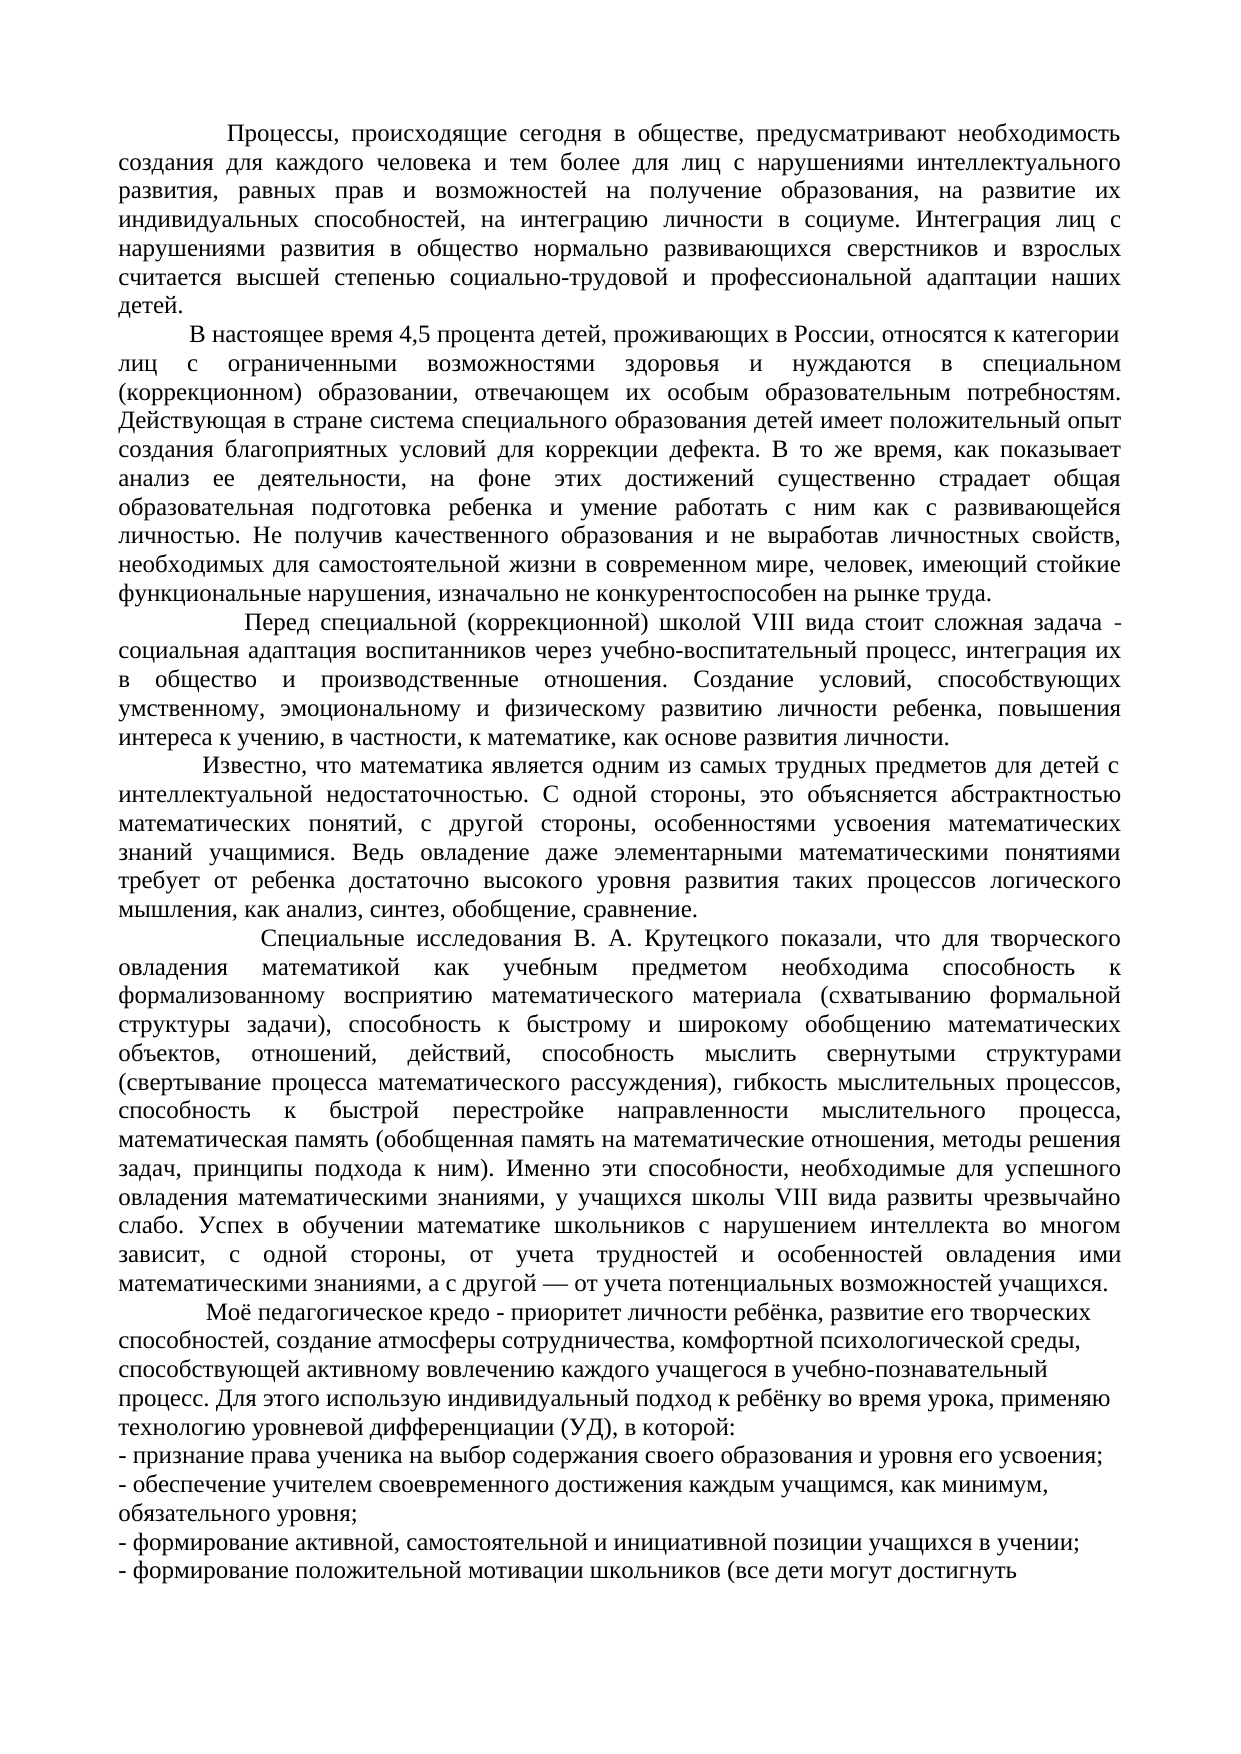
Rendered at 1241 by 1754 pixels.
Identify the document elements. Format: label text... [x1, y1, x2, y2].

text Специальные исследования В. А. Крутецкого показали, что для творческого овладения математикой как учебным предметом необходима способность к формализованному восприятию математического материала (схватыванию формальной структуры задачи), способность к быстрому и широкому обобщению математических объектов, отношений, действий, способность мыслить свернутыми структурами (свертывание процесса математического рассуждения), гибкость мыслительных процессов, способность к быстрой перестройке направленности мыслительного процесса, математическая память (обобщенная память на математические отношения, методы решения задач, принципы подхода к ним). Именно эти способности, необходимые для успешного овладения математическими знаниями, у учащихся школы VIII вида развиты чрезвычайно слабо. Успех в обучении математике школьников с нарушением интеллекта во многом зависит, с одной стороны, от учета трудностей и особенностей овладения ими математическими знаниями, а с другой — от учета потенциальных возможностей учащихся. [118, 923, 1122, 1297]
text Процессы, происходящие сегодня в обществе, предусматривают необходимость создания для каждого человека и тем более для лиц с нарушениями интеллектуального развития, равных прав и возможностей на получение образования, на развитие их индивидуальных способностей, на интеграцию личности в социуме. Интеграция лиц с нарушениями развития в общество нормально развивающихся сверстников и взрослых считается высшей степенью социально-трудовой и профессиональной адаптации наших детей. [118, 118, 1122, 319]
text Перед специальной (коррекционной) школой VIII вида стоит сложная задача - социальная адаптация воспитанников через учебно-воспитательный процесс, интеграция их в общество и производственные отношения. Создание условий, способствующих умственному, эмоциональному и физическому развитию личности ребенка, повышения интереса к учению, в частности, к математике, как основе развития личности. [118, 607, 1122, 751]
text В настоящее время 4,5 процента детей, проживающих в России, относятся к категории лиц с ограниченными возможностями здоровья и нуждаются в специальном (коррекционном) образовании, отвечающем их особым образовательным потребностям. Действующая в стране система специального образования детей имеет положительный опыт создания благоприятных условий для коррекции дефекта. В то же время, как показывает анализ ее деятельности, на фоне этих достижений существенно страдает общая образовательная подготовка ребенка и умение работать с ним как с развивающейся личностью. Не получив качественного образования и не выработав личностных свойств, необходимых для самостоятельной жизни в современном мире, человек, имеющий стойкие функциональные нарушения, изначально не конкурентоспособен на рынке труда. [118, 319, 1122, 607]
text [118, 1297, 1122, 1584]
text Известно, что математика является одним из самых трудных предметов для детей с интеллектуальной недостаточностью. С одной стороны, это объясняется абстрактностью математических понятий, с другой стороны, особенностями усвоения математических знаний учащимися. Ведь овладение даже элементарными математическими понятиями требует от ребенка достаточно высокого уровня развития таких процессов логического мышления, как анализ, синтез, обобщение, сравнение. [118, 751, 1122, 923]
